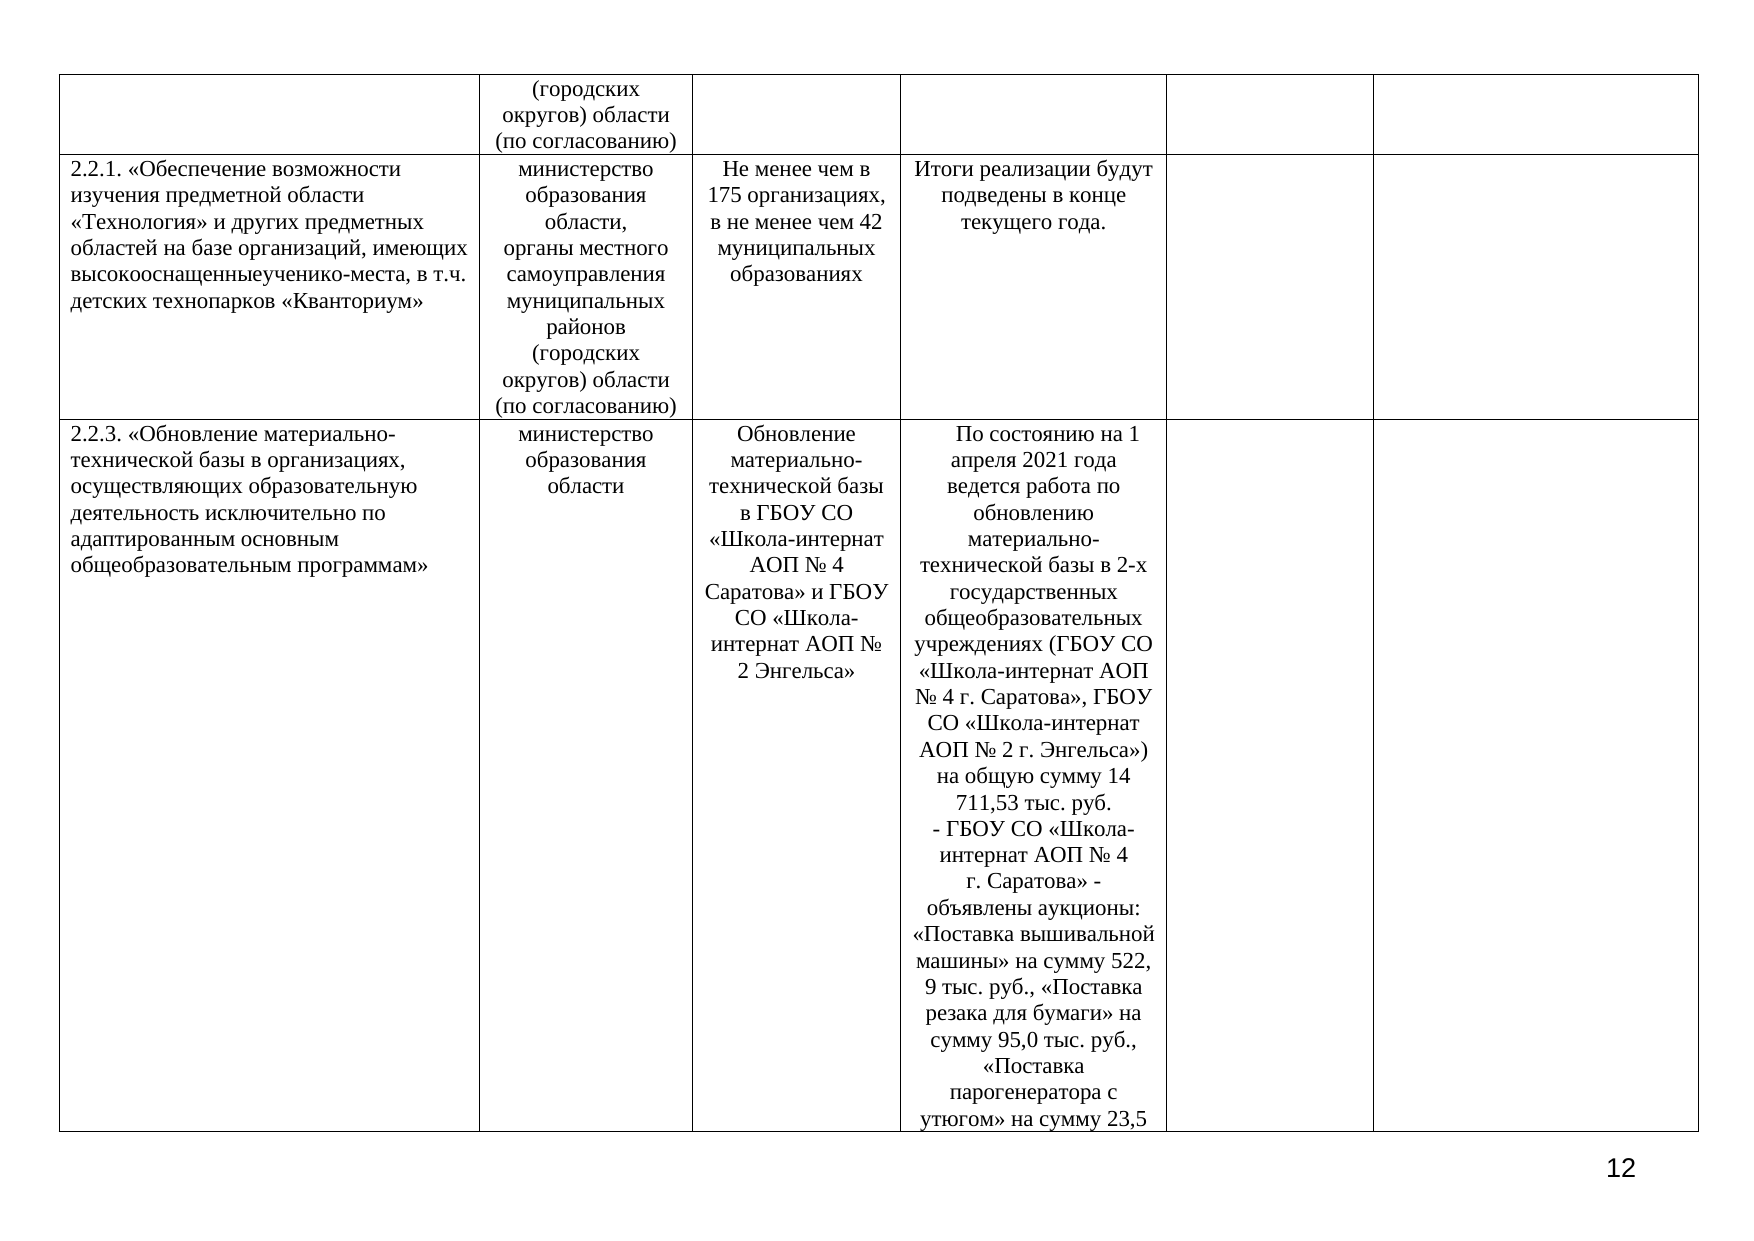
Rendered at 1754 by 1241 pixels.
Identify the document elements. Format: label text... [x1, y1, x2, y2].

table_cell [480, 420, 692, 1131]
table_cell [1374, 75, 1698, 154]
table_cell [1167, 420, 1373, 1131]
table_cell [480, 75, 692, 154]
table_cell министерство образования области, органы местного самоуправления муниципальных районов (городских округов) области (по согласованию) [480, 155, 692, 418]
table_cell [1374, 420, 1698, 1131]
table_cell х [693, 75, 900, 154]
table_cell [60, 75, 479, 154]
table_cell х [1167, 75, 1373, 154]
table_cell 2.2.1. «Обеспечение возможности изучения предметной области «Технология» и других предметных областей на базе организаций, имеющих высокооснащенныеученико-места, в т.ч. детских технопарков «Кванториум» [60, 155, 479, 418]
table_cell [693, 420, 900, 1131]
table_cell х [901, 75, 1166, 154]
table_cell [901, 420, 1166, 1131]
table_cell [60, 420, 479, 1131]
table_cell Не менее чем в 175 организациях, в не менее чем 42 муниципальных образованиях [693, 155, 900, 418]
table_cell [1167, 155, 1373, 418]
table_cell Итоги реализации будут подведены в конце текущего года. [901, 155, 1166, 418]
table_cell [1374, 155, 1698, 418]
